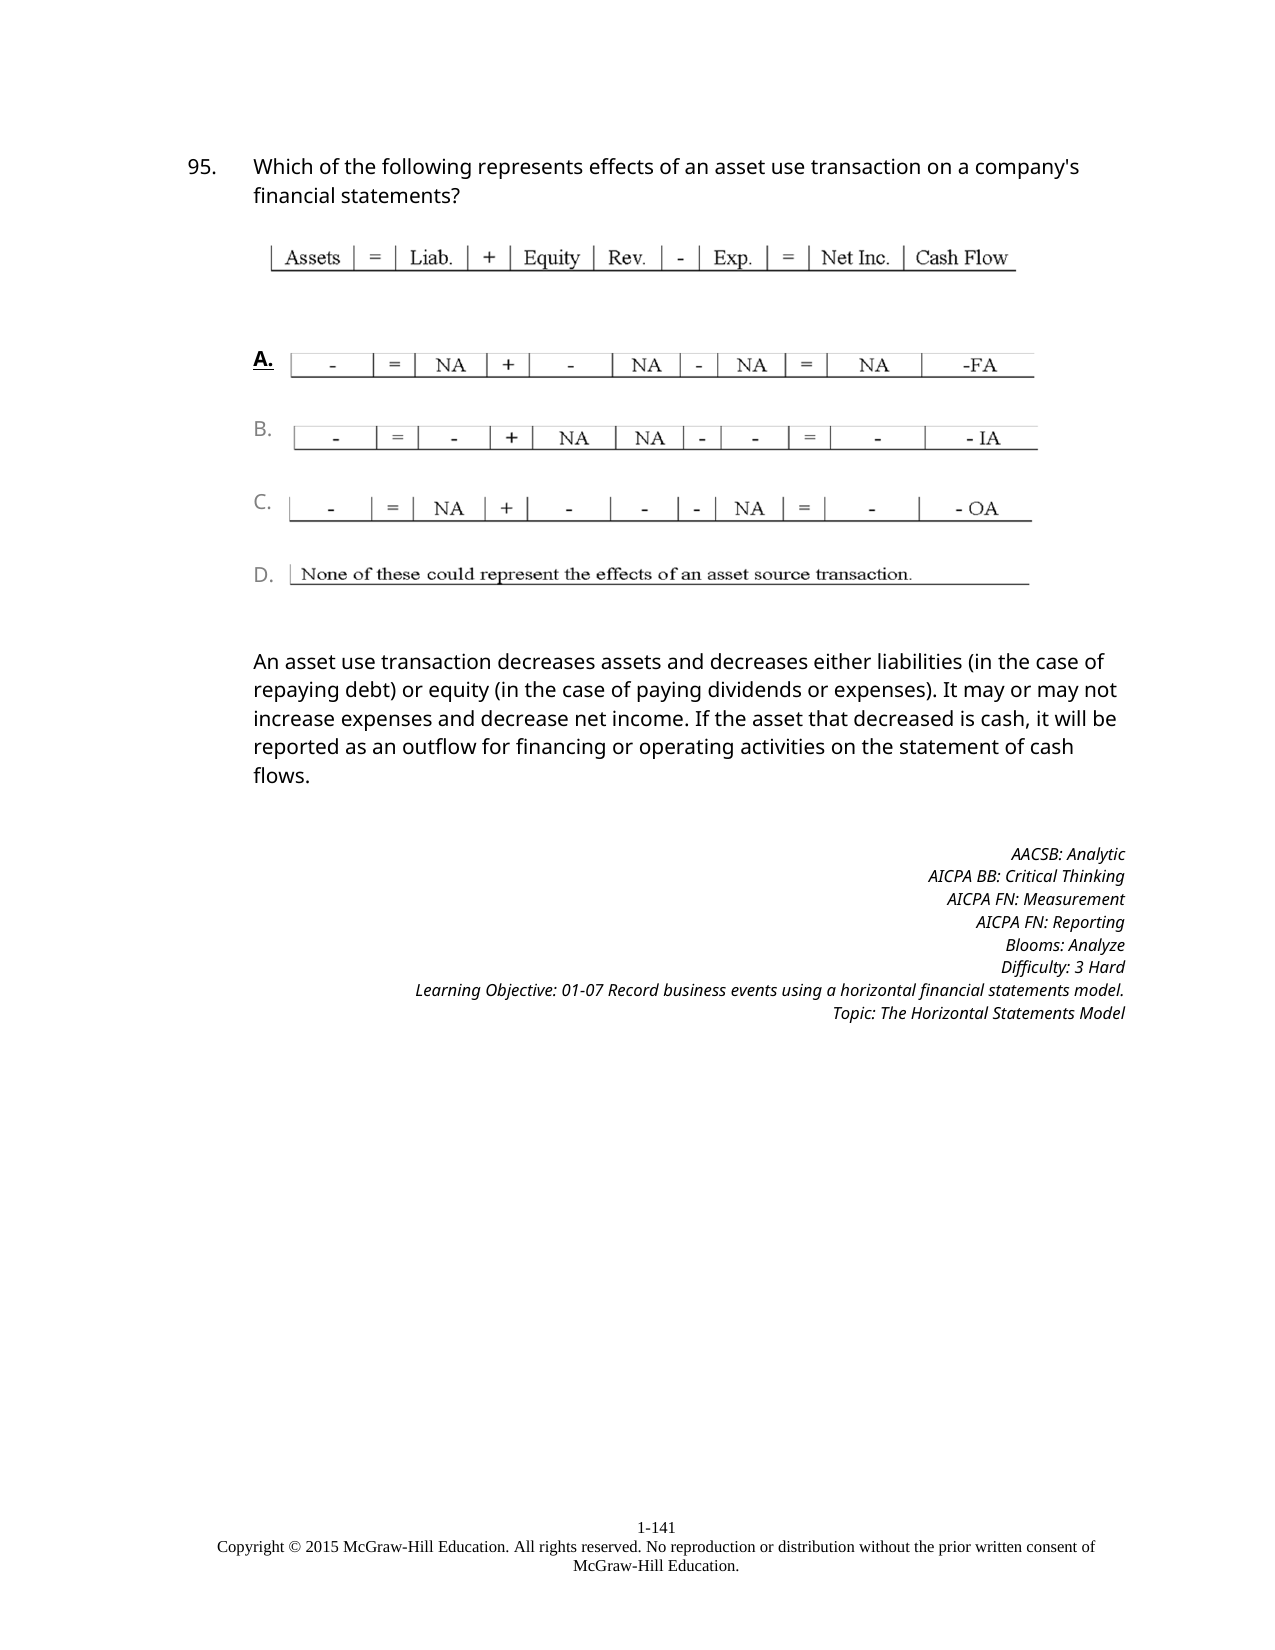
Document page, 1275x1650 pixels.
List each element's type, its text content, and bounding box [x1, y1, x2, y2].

picture [285, 486, 1054, 530]
picture [285, 344, 1053, 384]
table_header Which of the following represents effects of an asset use transaction on a company's financial statements? An asset use transaction decreases assets and decreases either liabilities (in the case of repaying debt) or equity (in the case of paying dividends or expenses). It may or may not increase expenses and decrease net income. If the asset that decreased is cash, it will be reported as an outflow for financing or operating activities on the statement of cash flows. [253, 153, 1125, 817]
picture [285, 559, 1048, 592]
picture [258, 233, 1026, 282]
table_header AACSB: Analytic AICPA BB: Critical Thinking AICPA FN: Measurement AICPA FN: Reporting Blooms: Analyze Difficulty: 3 Hard Learning Objective: 01-07 Record business events using a horizontal financial statements model. Topic: The Horizontal Statements Model [188, 843, 1125, 1047]
picture [285, 414, 1053, 457]
table_header 95. [188, 153, 253, 817]
